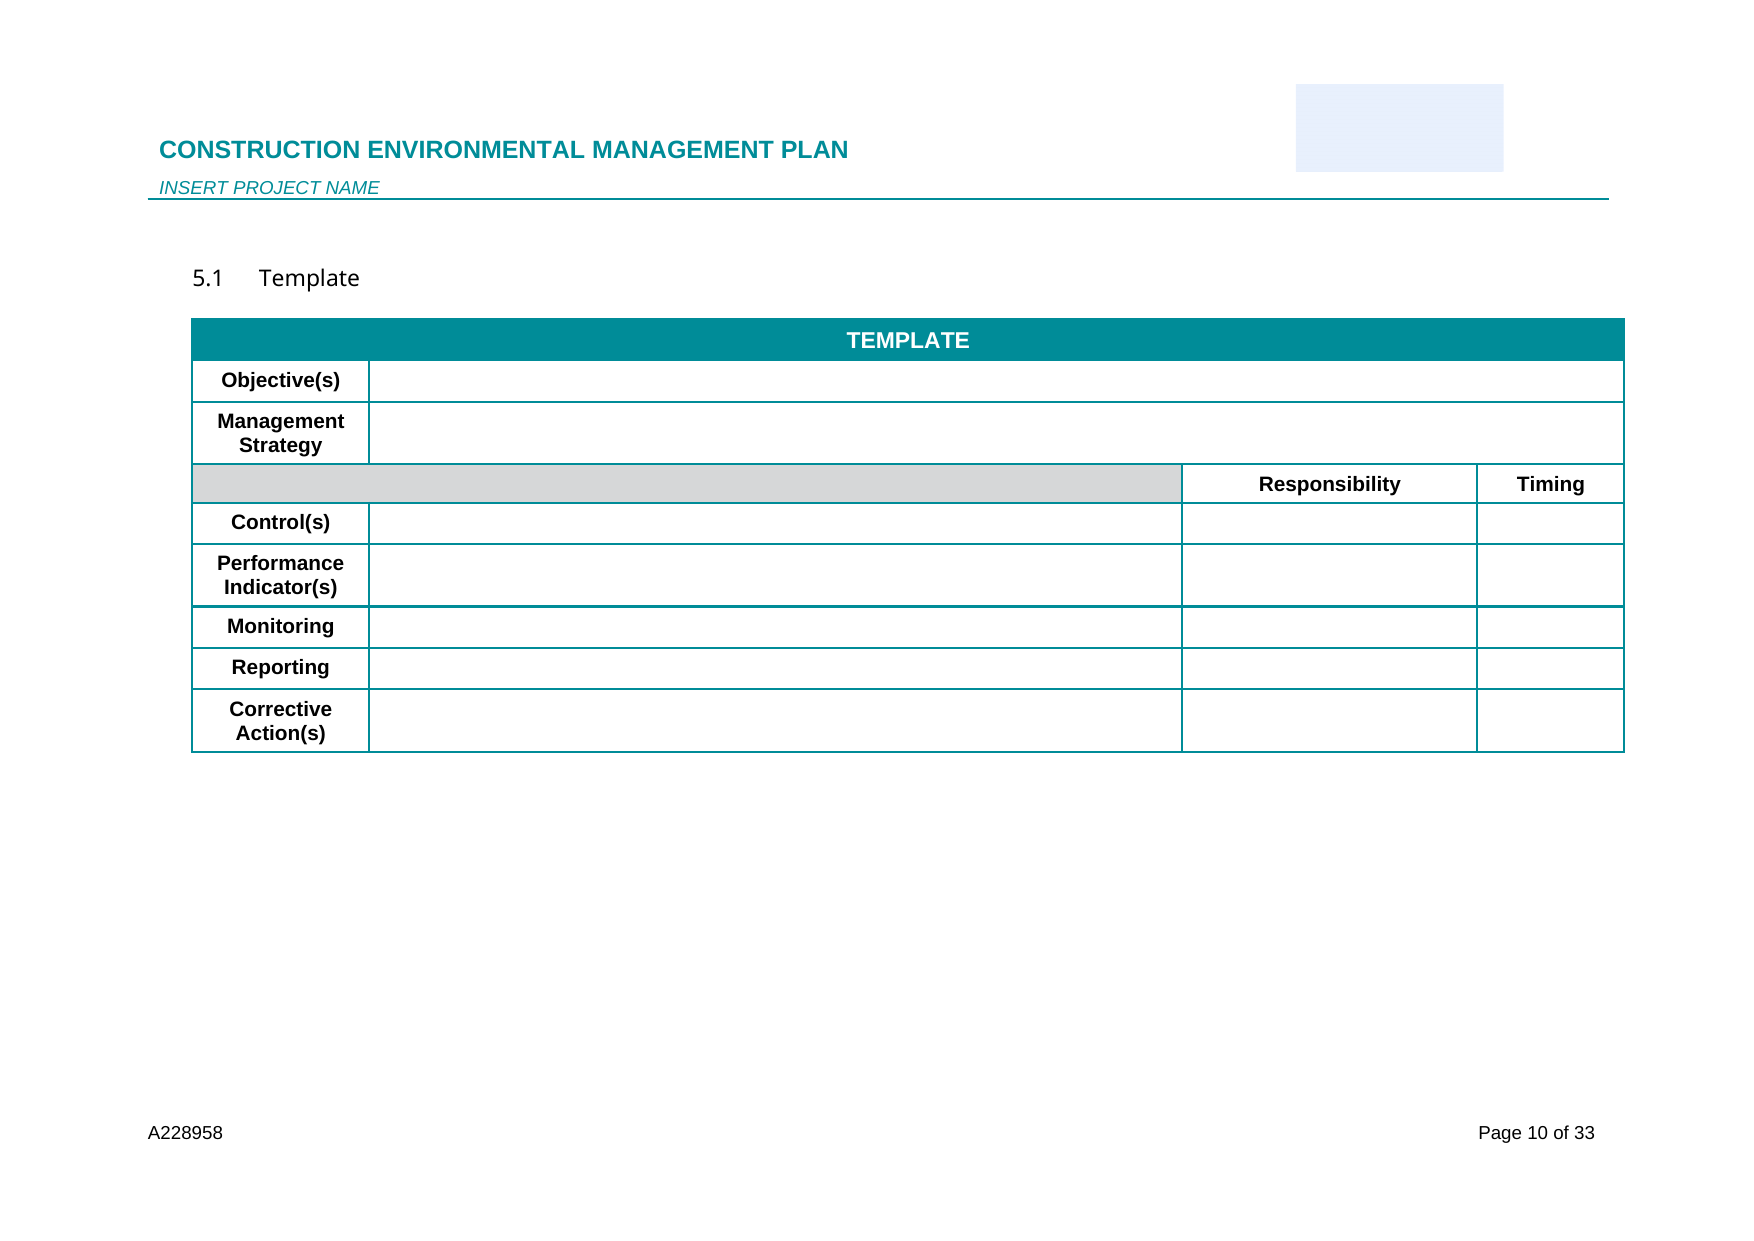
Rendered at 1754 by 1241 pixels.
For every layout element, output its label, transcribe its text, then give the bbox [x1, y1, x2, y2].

table_cell [1183, 504, 1476, 543]
table_cell [1478, 545, 1623, 605]
table_cell [1183, 649, 1476, 688]
subtitle Template [192, 261, 1609, 293]
table_cell Timing [1478, 465, 1623, 502]
table_cell [370, 504, 1181, 543]
table_cell Corrective Action(s) [193, 690, 368, 751]
table_cell [1183, 608, 1476, 647]
table_cell [370, 690, 1181, 751]
table_cell [370, 403, 1623, 463]
table_cell Performance Indicator(s) [193, 545, 368, 605]
table_cell Responsibility [1183, 465, 1476, 502]
table_cell [1478, 608, 1623, 647]
table_cell [193, 465, 1181, 502]
table_cell [370, 649, 1181, 688]
table_cell Management Strategy [193, 403, 368, 463]
table_cell [1183, 690, 1476, 751]
table_cell Reporting [193, 649, 368, 688]
table_cell Monitoring [193, 608, 368, 647]
table_cell [1478, 649, 1623, 688]
table_cell [370, 608, 1181, 647]
table_header TEMPLATE [193, 320, 1623, 359]
table_cell [1478, 504, 1623, 543]
table_cell [370, 361, 1623, 401]
table_cell [370, 545, 1181, 605]
table_cell [1478, 690, 1623, 751]
picture [1295, 84, 1504, 172]
table_cell Objective(s) [193, 361, 368, 401]
table_cell [1183, 545, 1476, 605]
table_cell Control(s) [193, 504, 368, 543]
